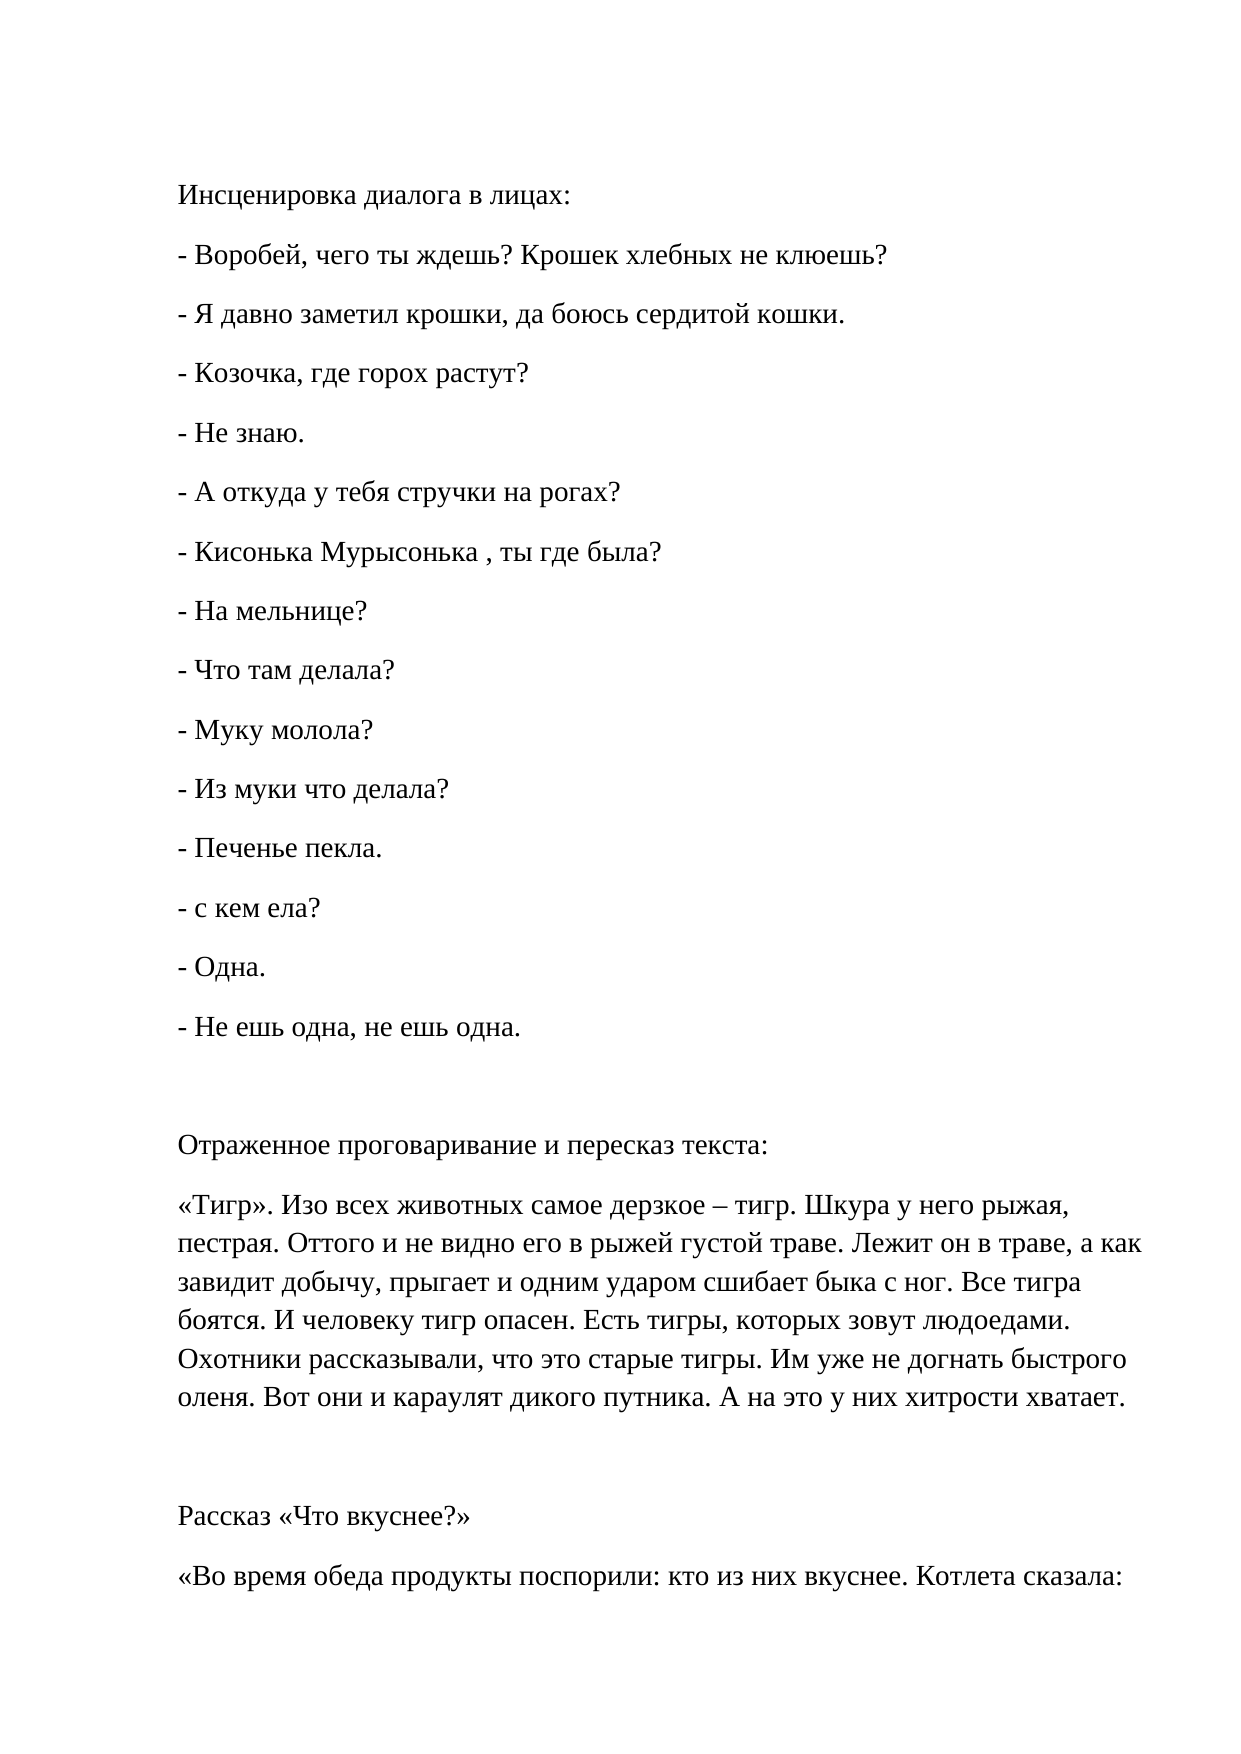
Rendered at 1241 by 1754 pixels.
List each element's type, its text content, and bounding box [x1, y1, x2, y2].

text - Печенье пекла. [177, 831, 1152, 864]
text Отраженное проговаривание и пересказ текста: [177, 1127, 1152, 1161]
text - Не знаю. [177, 415, 1152, 448]
text Инсценировка диалога в лицах: [177, 177, 1152, 211]
text «Тигр». Изо всех животных самое дерзкое – тигр. Шкура у него рыжая, пестрая. Оттого и не видно его в рыжей густой траве. Лежит он в траве, а как завидит добычу, прыгает и одним ударом сшибает быка с ног. Все тигра боятся. И человеку тигр опасен. Есть тигры, которых зовут людоедами. Охотники рассказывали, что это старые тигры. Им уже не догнать быстрого оленя. Вот они и караулят дикого путника. А на это у них хитрости хватает. [177, 1187, 1152, 1413]
text - Из муки что делала? [177, 771, 1152, 805]
text - А откуда у тебя стручки на рогах? [177, 474, 1152, 508]
text - Муку молола? [177, 712, 1152, 745]
text Рассказ «Что вкуснее?» [177, 1498, 1152, 1532]
text - Воробей, чего ты ждешь? Крошек хлебных не клюешь? [177, 237, 1152, 270]
text - Козочка, где горох растут? [177, 356, 1152, 389]
text - Кисонька Мурысонька , ты где была? [177, 534, 1152, 567]
text - Не ешь одна, не ешь одна. [177, 1009, 1152, 1042]
text - Я давно заметил крошки, да боюсь сердитой кошки. [177, 296, 1152, 330]
text - Что там делала? [177, 652, 1152, 686]
text - с кем ела? [177, 890, 1152, 923]
text «Во время обеда продукты поспорили: кто из них вкуснее. Котлета сказала: [177, 1558, 1152, 1591]
text - Одна. [177, 949, 1152, 983]
text - На мельнице? [177, 593, 1152, 627]
